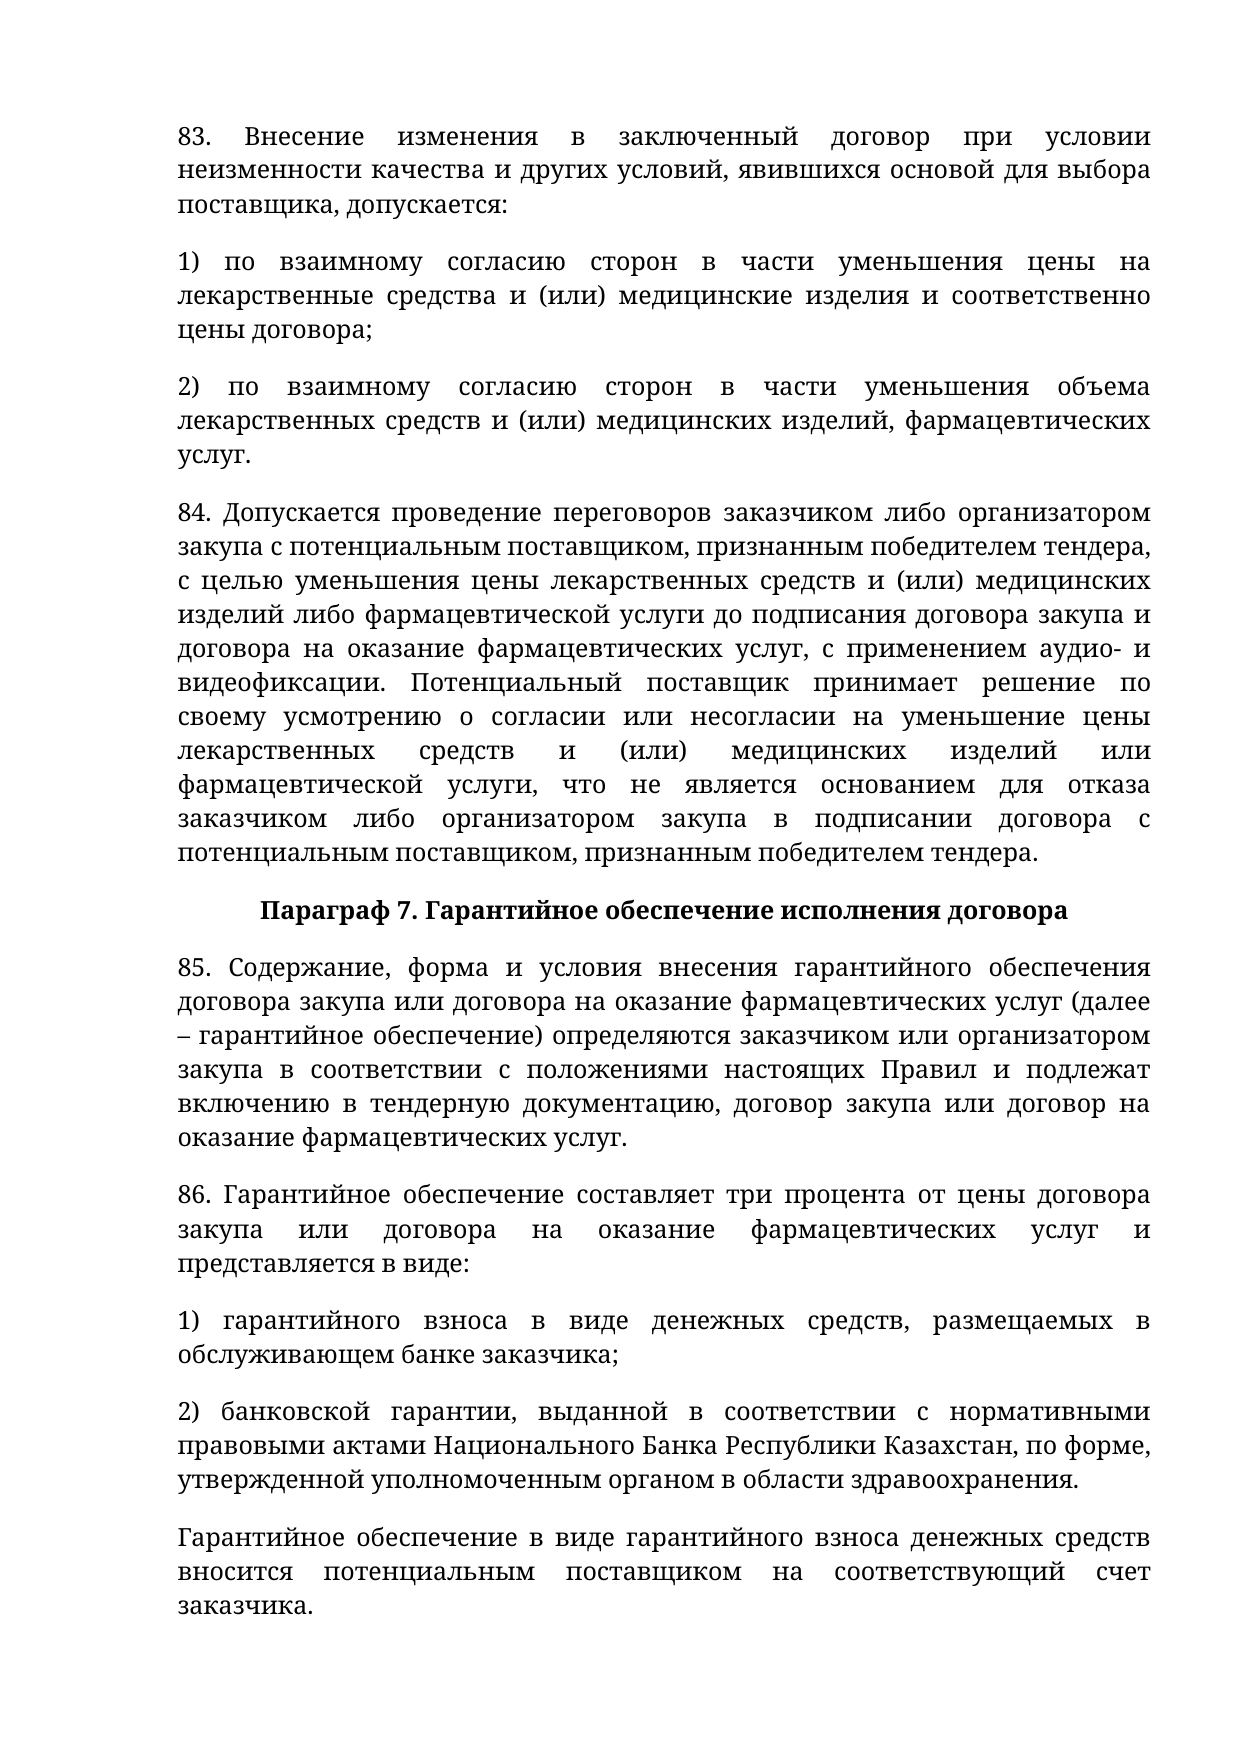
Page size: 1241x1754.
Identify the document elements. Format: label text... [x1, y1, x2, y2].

text 84. Допускается проведение переговоров заказчиком либо организатором закупа с потенциальным поставщиком, признанным победителем тендера, с целью уменьшения цены лекарственных средств и (или) медицинских изделий либо фармацевтической услуги до подписания договора закупа и договора на оказание фармацевтических услуг, с применением аудио- и видеофиксации. Потенциальный поставщик принимает решение по своему усмотрению о согласии или несогласии на уменьшение цены лекарственных средств и (или) медицинских изделий или фармацевтической услуги, что не является основанием для отказа заказчиком либо организатором закупа в подписании договора с потенциальным поставщиком, признанным победителем тендера. [177, 494, 1152, 869]
text Параграф 7. Гарантийное обеспечение исполнения договора [177, 892, 1152, 926]
text 86. Гарантийное обеспечение составляет три процента от цены договора закупа или договора на оказание фармацевтических услуг и представляется в виде: [177, 1177, 1152, 1279]
text 85. Содержание, форма и условия внесения гарантийного обеспечения договора закупа или договора на оказание фармацевтических услуг (далее – гарантийное обеспечение) определяются заказчиком или организатором закупа в соответствии с положениями настоящих Правил и подлежат включению в тендерную документацию, договор закупа или договор на оказание фармацевтических услуг. [177, 949, 1152, 1154]
text 2) по взаимному согласию сторон в части уменьшения объема лекарственных средств и (или) медицинских изделий, фармацевтических услуг. [177, 369, 1152, 471]
text 1) гарантийного взноса в виде денежных средств, размещаемых в обслуживающем банке заказчика; [177, 1303, 1152, 1371]
text 1) по взаимному согласию сторон в части уменьшения цены на лекарственные средства и (или) медицинские изделия и соответственно цены договора; [177, 243, 1152, 346]
text 2) банковской гарантии, выданной в соответствии с нормативными правовыми актами Национального Банка Республики Казахстан, по форме, утвержденной уполномоченным органом в области здравоохранения. [177, 1394, 1152, 1496]
text 83. Внесение изменения в заключенный договор при условии неизменности качества и других условий, явившихся основой для выбора поставщика, допускается: [177, 118, 1152, 220]
text Гарантийное обеспечение в виде гарантийного взноса денежных средств вносится потенциальным поставщиком на соответствующий счет заказчика. [177, 1519, 1152, 1622]
